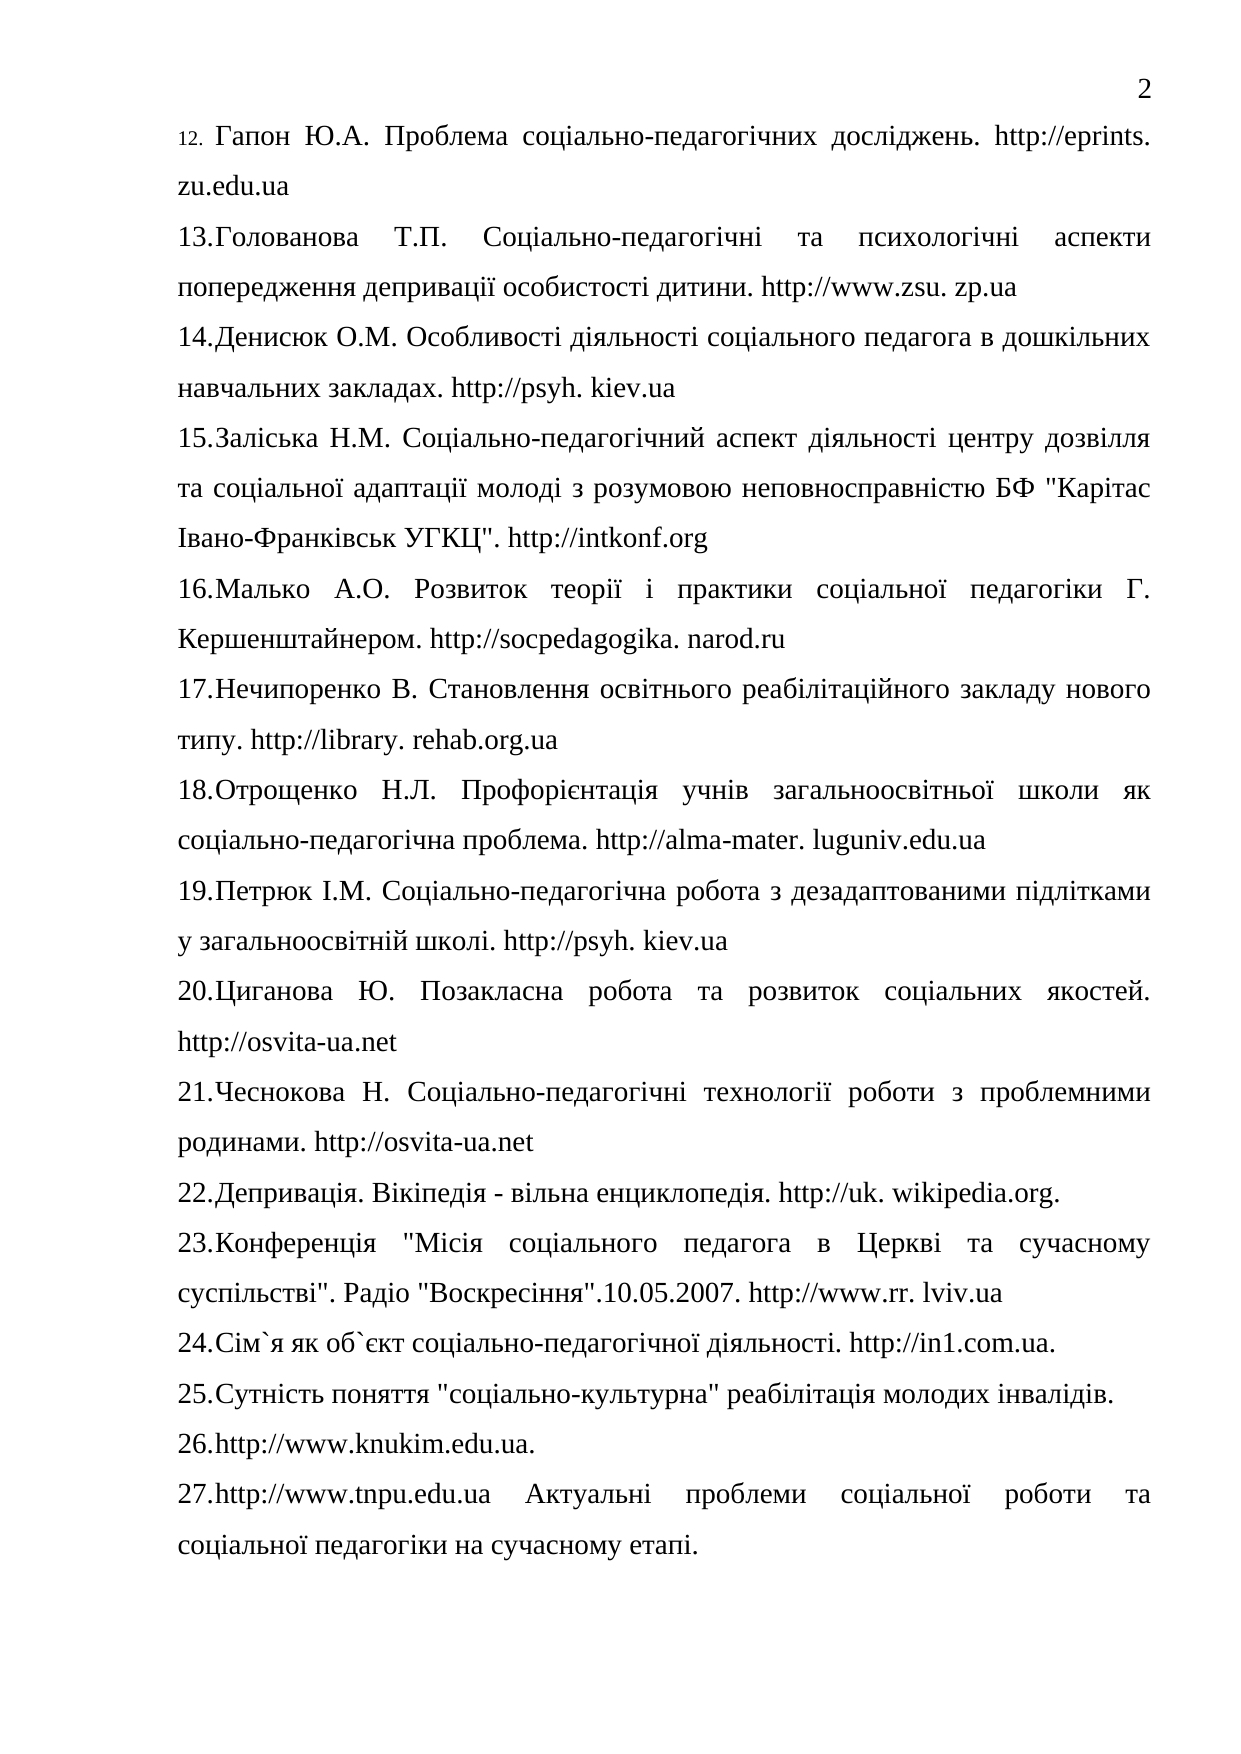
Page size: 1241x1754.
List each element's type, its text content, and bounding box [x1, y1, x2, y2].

list http://www.tnpu.edu.ua Актуальні проблеми соціальної роботи та соціальної педагогіки на сучасному етапі. [177, 1477, 1152, 1560]
list Малько А.О. Розвиток теорії і практики соціальної педагогіки Г. Кершенштайнером. http://socpedagogika. narod.ru [177, 571, 1152, 655]
list Депривація. Вікіпедія - вільна енциклопедія. http://uk. wikipedia.org. [177, 1175, 1152, 1208]
list Сім`я як об`єкт соціально-педагогічної діяльності. http://in1.com.ua. [177, 1326, 1152, 1359]
list Конференція "Місія соціального педагога в Церкві та сучасному суспільстві". Радіо "Воскресіння".10.05.2007. http://www.rr. lviv.ua [177, 1225, 1152, 1309]
list Нечипоренко В. Становлення освітнього реабілітаційного закладу нового типу. http://library. rehab.org.ua [177, 672, 1152, 755]
list Заліська Н.М. Соціально-педагогічний аспект діяльності центру дозвілля та соціальної адаптації молоді з розумовою неповносправністю БФ "Карітас Івано-Франківськ УГКЦ". http://intkonf.org [177, 420, 1152, 554]
list Гапон Ю.А. Проблема соціально-педагогічних досліджень. http://eprints. zu.edu.ua [177, 118, 1152, 202]
list Петрюк І.М. Соціально-педагогічна робота з дезадаптованими підлітками у загальноосвітній школі. http://psyh. kiev.ua [177, 873, 1152, 957]
list http://www.knukim.edu.ua. [177, 1426, 1152, 1460]
list Голованова Т.П. Соціально-педагогічні та психологічні аспекти попередження депривації особистості дитини. http://www.zsu. zp.ua [177, 219, 1152, 303]
list Циганова Ю. Позакласна робота та розвиток соціальних якостей. http://osvita-ua.net [177, 973, 1152, 1057]
list Сутність поняття "соціально-культурна" реабілітація молодих інвалідів. [177, 1376, 1152, 1409]
list Чеснокова Н. Соціально-педагогічні технології роботи з проблемними родинами. http://osvita-ua.net [177, 1074, 1152, 1158]
list Отрощенко Н.Л. Профорієнтація учнів загальноосвітньої школи як соціально-педагогічна проблема. http://alma-mater. luguniv.edu.ua [177, 772, 1152, 856]
list Денисюк О.М. Особливості діяльності соціального педагога в дошкільних навчальних закладах. http://psyh. kiev.ua [177, 319, 1152, 403]
